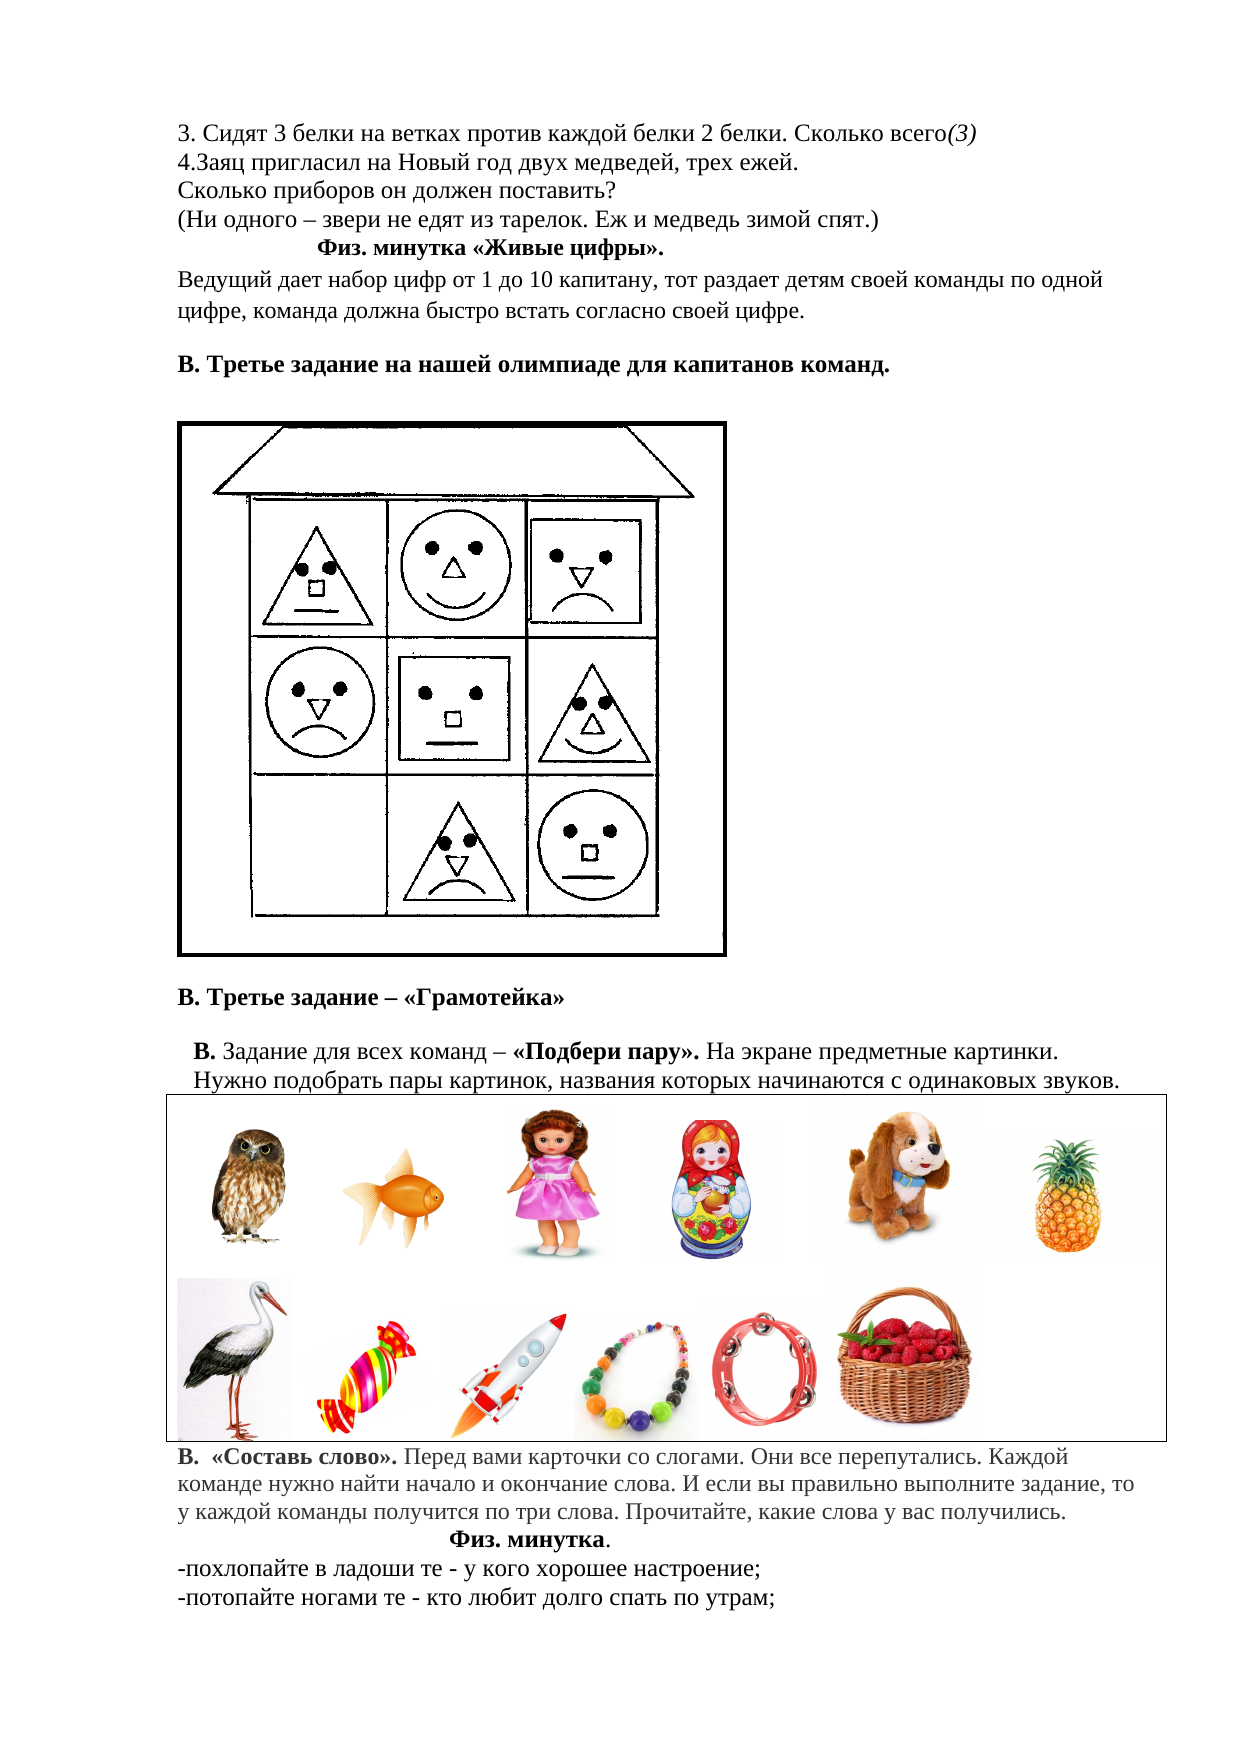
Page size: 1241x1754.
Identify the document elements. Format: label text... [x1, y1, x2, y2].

text В. Третье задание – «Грамотейка» [177, 982, 1152, 1011]
text В. Задание для всех команд – «Подбери пару». На экране предметные картинки. [118, 1036, 1152, 1065]
table_header [167, 1095, 828, 1441]
text Физ. минутка. [177, 1524, 1152, 1553]
text Нужно подобрать пары картинок, названия которых начинаются с одинаковых звуков. [118, 1065, 1152, 1094]
picture [504, 1109, 610, 1262]
picture [177, 1119, 329, 1262]
picture [296, 1314, 438, 1441]
table_header [979, 1095, 1166, 1441]
picture [336, 1134, 459, 1262]
picture [439, 1095, 1156, 1441]
text 3. Сидят 3 белки на ветках против каждой белки 2 белки. Сколько всего(3) [177, 118, 1152, 147]
text 4.Заяц пригласил на Новый год двух медведей, трех ежей. Сколько приборов он должен поставить? (Ни одного – звери не едят из тарелок. Еж и медведь зимой спят.) [623, 147, 1152, 233]
text В. «Составь слово». Перед вами карточки со слогами. Они все перепутались. Каждой команде нужно найти начало и окончание слова. И если вы правильно выполните задание, то у каждой команды получится по три слова. Прочитайте, какие слова у вас получились. [177, 1442, 1152, 1524]
picture [177, 1278, 293, 1441]
text -потопайте ногами те - кто любит долго спать по утрам; [177, 1582, 1152, 1611]
text В. Третье задание на нашей олимпиаде для капитанов команд. [177, 349, 1152, 378]
picture [182, 426, 723, 953]
picture [640, 1120, 783, 1262]
text Физ. минутка «Живые цифры». Ведущий дает набор цифр от 1 до 10 капитану, тот раздает детям своей команды по одной цифре, команда должна быстро встать согласно своей цифре. [177, 233, 1152, 324]
text -похлопайте в ладоши те - у кого хорошее настроение; [177, 1553, 1152, 1582]
